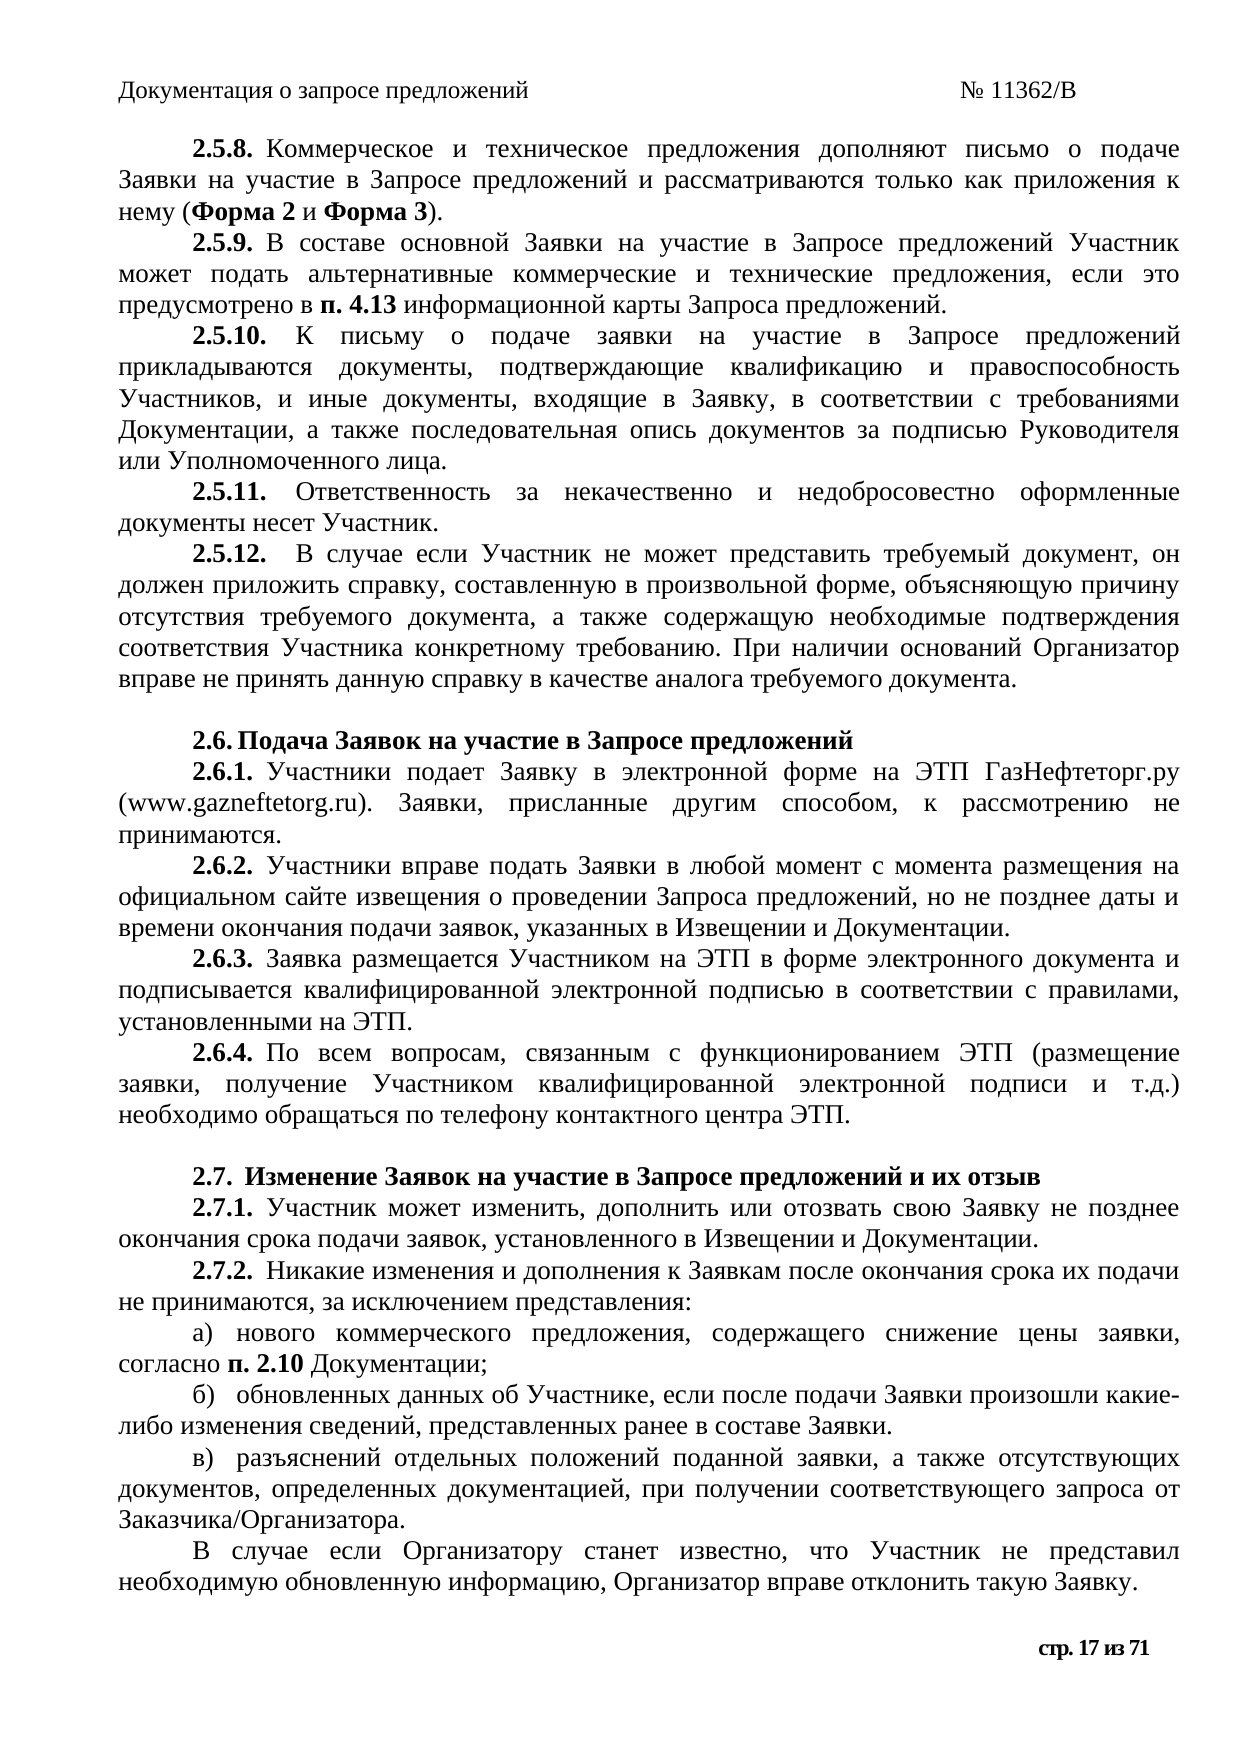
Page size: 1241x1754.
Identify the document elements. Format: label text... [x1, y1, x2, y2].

list Заявка размещается Участником на ЭТП в форме электронного документа и подписывается квалифицированной электронной подписью в соответствии с правилами, установленными на ЭТП. [118, 942, 1181, 1036]
list Участники вправе подать Заявки в любой момент с момента размещения на официальном сайте извещения о проведении Запроса предложений, но не позднее даты и времени окончания подачи заявок, указанных в Извещении и Документации. [118, 849, 1181, 942]
subtitle Изменение Заявок на участие в Запросе предложений и их отзыв [118, 1160, 1181, 1191]
list нового коммерческого предложения, содержащего снижение цены заявки, согласно п. 2.10 Документации; [118, 1316, 1181, 1378]
list В случае если Участник не может представить требуемый документ, он должен приложить справку, составленную в произвольной форме, объясняющую причину отсутствия требуемого документа, а также содержащую необходимые подтверждения соответствия Участника конкретному требованию. При наличии оснований Организатор вправе не принять данную справку в качестве аналога требуемого документа. [118, 537, 1181, 693]
list Коммерческое и техническое предложения дополняют письмо о подаче Заявки на участие в Запросе предложений и рассматриваются только как приложения к нему (Форма 2 и Форма 3). [118, 132, 1181, 226]
subtitle Подача Заявок на участие в Запросе предложений [118, 724, 1181, 755]
list Участники подает Заявку в электронной форме на ЭТП ГазНефтеторг.ру (www.gazneftetorg.ru). Заявки, присланные другим способом, к рассмотрению не принимаются. [118, 755, 1181, 849]
text В случае если Организатору станет известно, что Участник не представил необходимую обновленную информацию, Организатор вправе отклонить такую Заявку. [118, 1534, 1181, 1596]
list Участник может изменить, дополнить или отозвать свою Заявку не позднее окончания срока подачи заявок, установленного в Извещении и Документации. [118, 1191, 1181, 1254]
list Ответственность за некачественно и недобросовестно оформленные документы несет Участник. [118, 475, 1181, 537]
list разъяснений отдельных положений поданной заявки, а также отсутствующих документов, определенных документацией, при получении соответствующего запроса от Заказчика/Организатора. [118, 1441, 1181, 1534]
list обновленных данных об Участнике, если после подачи Заявки произошли какие-либо изменения сведений, представленных ранее в составе Заявки. [118, 1378, 1181, 1441]
list В составе основной Заявки на участие в Запросе предложений Участник может подать альтернативные коммерческие и технические предложения, если это предусмотрено в п. 4.13 информационной карты Запроса предложений. [118, 226, 1181, 319]
list К письму о подаче заявки на участие в Запросе предложений прикладываются документы, подтверждающие квалификацию и правоспособность Участников, и иные документы, входящие в Заявку, в соответствии с требованиями Документации, а также последовательная опись документов за подписью Руководителя или Уполномоченного лица. [118, 319, 1181, 475]
list По всем вопросам, связанным с функционированием ЭТП (размещение заявки, получение Участником квалифицированной электронной подписи и т.д.) необходимо обращаться по телефону контактного центра ЭТП. [118, 1036, 1181, 1129]
list Никакие изменения и дополнения к Заявкам после окончания срока их подачи не принимаются, за исключением представления: [118, 1254, 1181, 1316]
